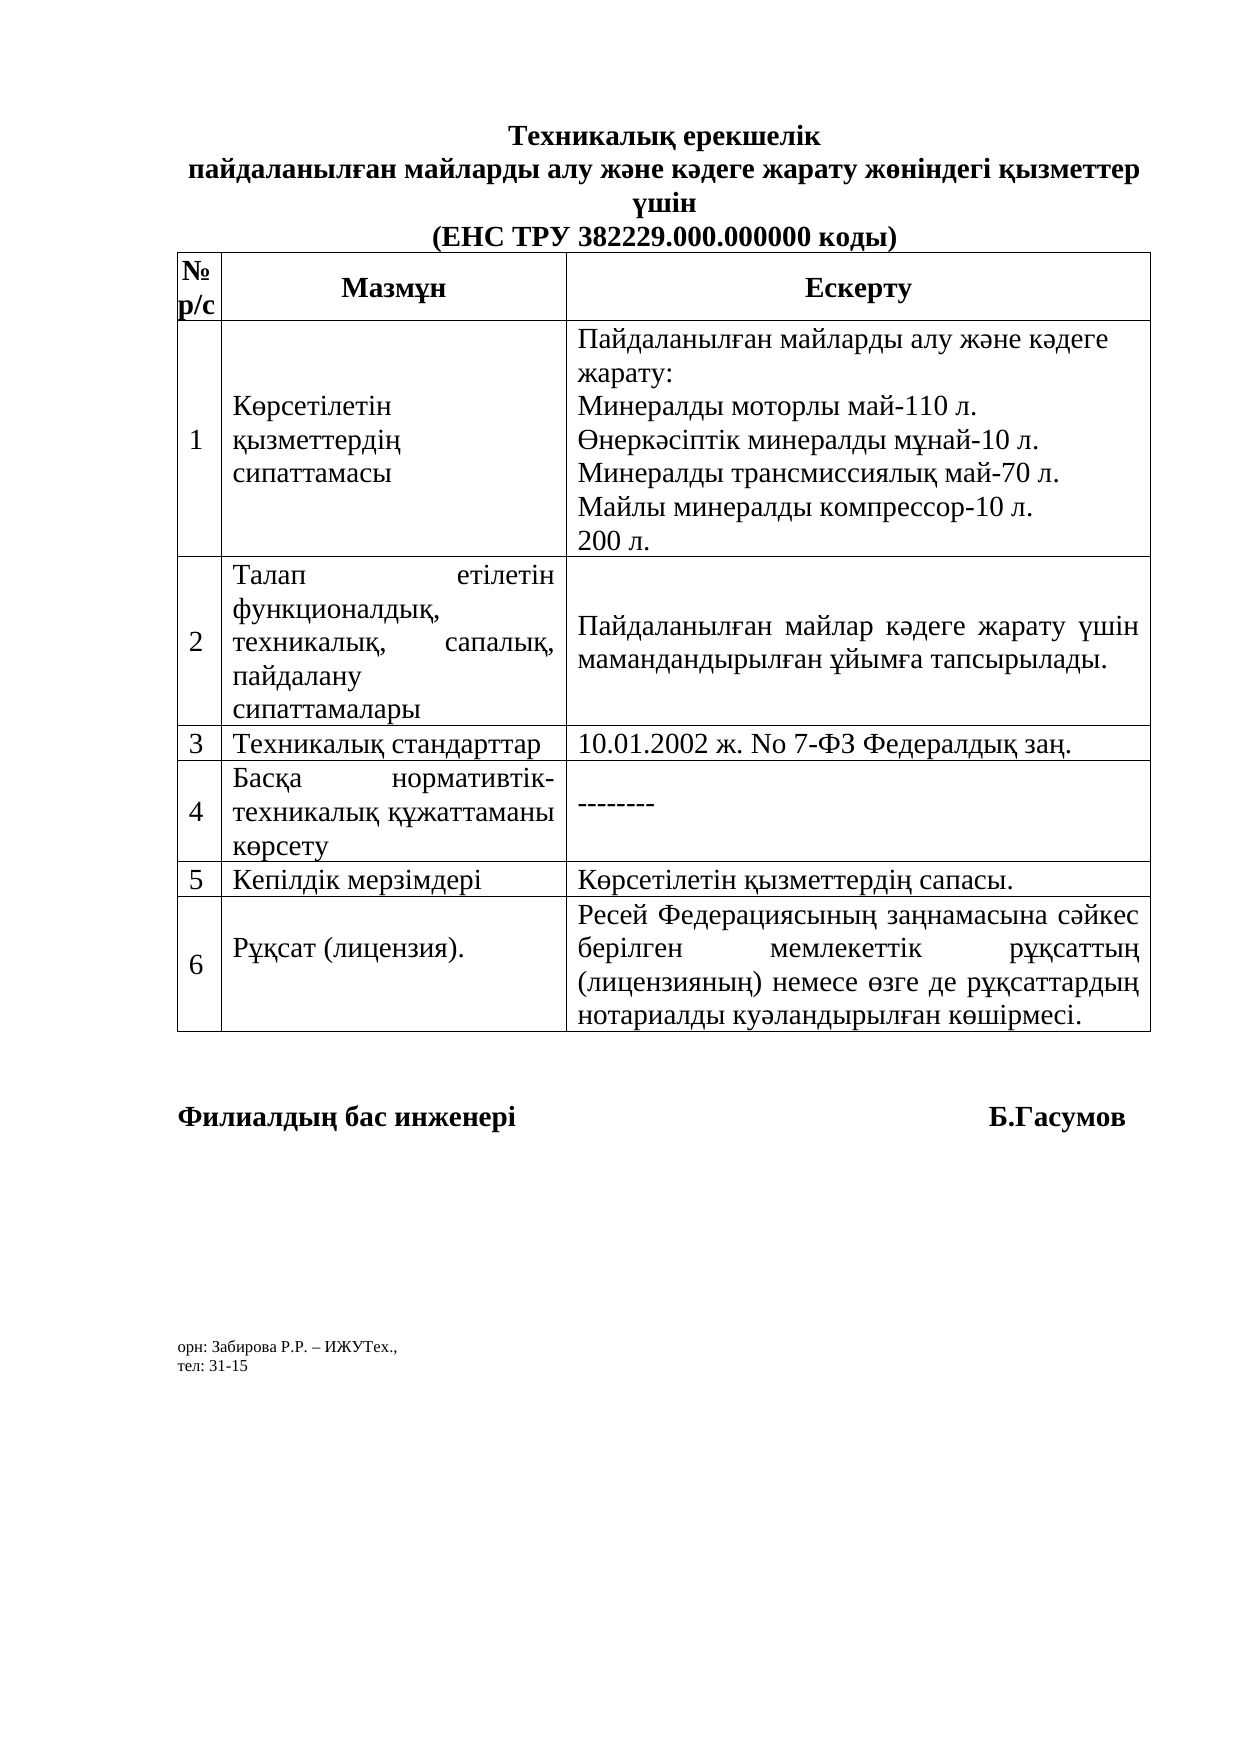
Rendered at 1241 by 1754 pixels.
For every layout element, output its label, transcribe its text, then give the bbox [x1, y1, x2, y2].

table_cell Рұқсат (лицензия). [222, 897, 566, 1031]
table_cell Көрсетiлетiн қызметтердiң сапасы. [567, 862, 1150, 896]
text (ЕНС ТРУ 382229.000.000000 коды) [177, 219, 1152, 252]
table_cell 10.01.2002 ж. No 7-ФЗ Федералдық заң. [567, 726, 1150, 759]
text тел: 31-15 [177, 1356, 1152, 1375]
text орн: Забирова Р.Р. – ИЖУТех., [177, 1336, 1152, 1356]
table_header № р/с [178, 253, 221, 320]
table_cell Ресей Федерациясының заңнамасына сәйкес берілген мемлекеттік рұқсаттың (лицензияның) немесе өзге де рұқсаттардың нотариалды куәландырылған көшірмесі. [567, 897, 1150, 1031]
table_cell Пайдаланылған майларды алу және кәдеге жарату: Минералды моторлы май-110 л. Өнеркәсіптік минералды мұнай-10 л. Минералды трансмиссиялық май-70 л. Майлы минералды компрессор-10 л. 200 л. [567, 321, 1150, 556]
table_cell 1 [178, 321, 221, 556]
table_cell 6 [178, 897, 221, 1031]
table_cell Көрсетілетін қызметтердің сипаттамасы [222, 321, 566, 556]
text Техникалық ерекшелік [177, 118, 1152, 152]
table_cell 5 [178, 862, 221, 896]
table_header Мазмұн [222, 253, 566, 320]
table_cell Талап етілетін функционалдық, техникалық, сапалық, пайдалану сипаттамалары [222, 557, 566, 725]
table_cell Басқа нормативтік-техникалық құжаттаманы көрсету [222, 761, 566, 861]
table_cell 3 [178, 726, 221, 759]
table_cell Техникалық стандарттар [222, 726, 566, 759]
table_cell 2 [178, 557, 221, 725]
table_header Ескерту [567, 253, 1150, 320]
table_cell -------- [567, 761, 1150, 861]
text пайдаланылған майларды алу және кәдеге жарату жөніндегі қызметтер үшін [177, 152, 1152, 219]
table_cell 4 [178, 761, 221, 861]
table_cell Пайдаланылған майлар кәдеге жарату үшін мамандандырылған ұйымға тапсырылады. [567, 557, 1150, 725]
text Филиалдың бас инженері Б.Гасумов [177, 1099, 1152, 1133]
table_cell Кепiлдiк мерзiмдерi [222, 862, 566, 896]
